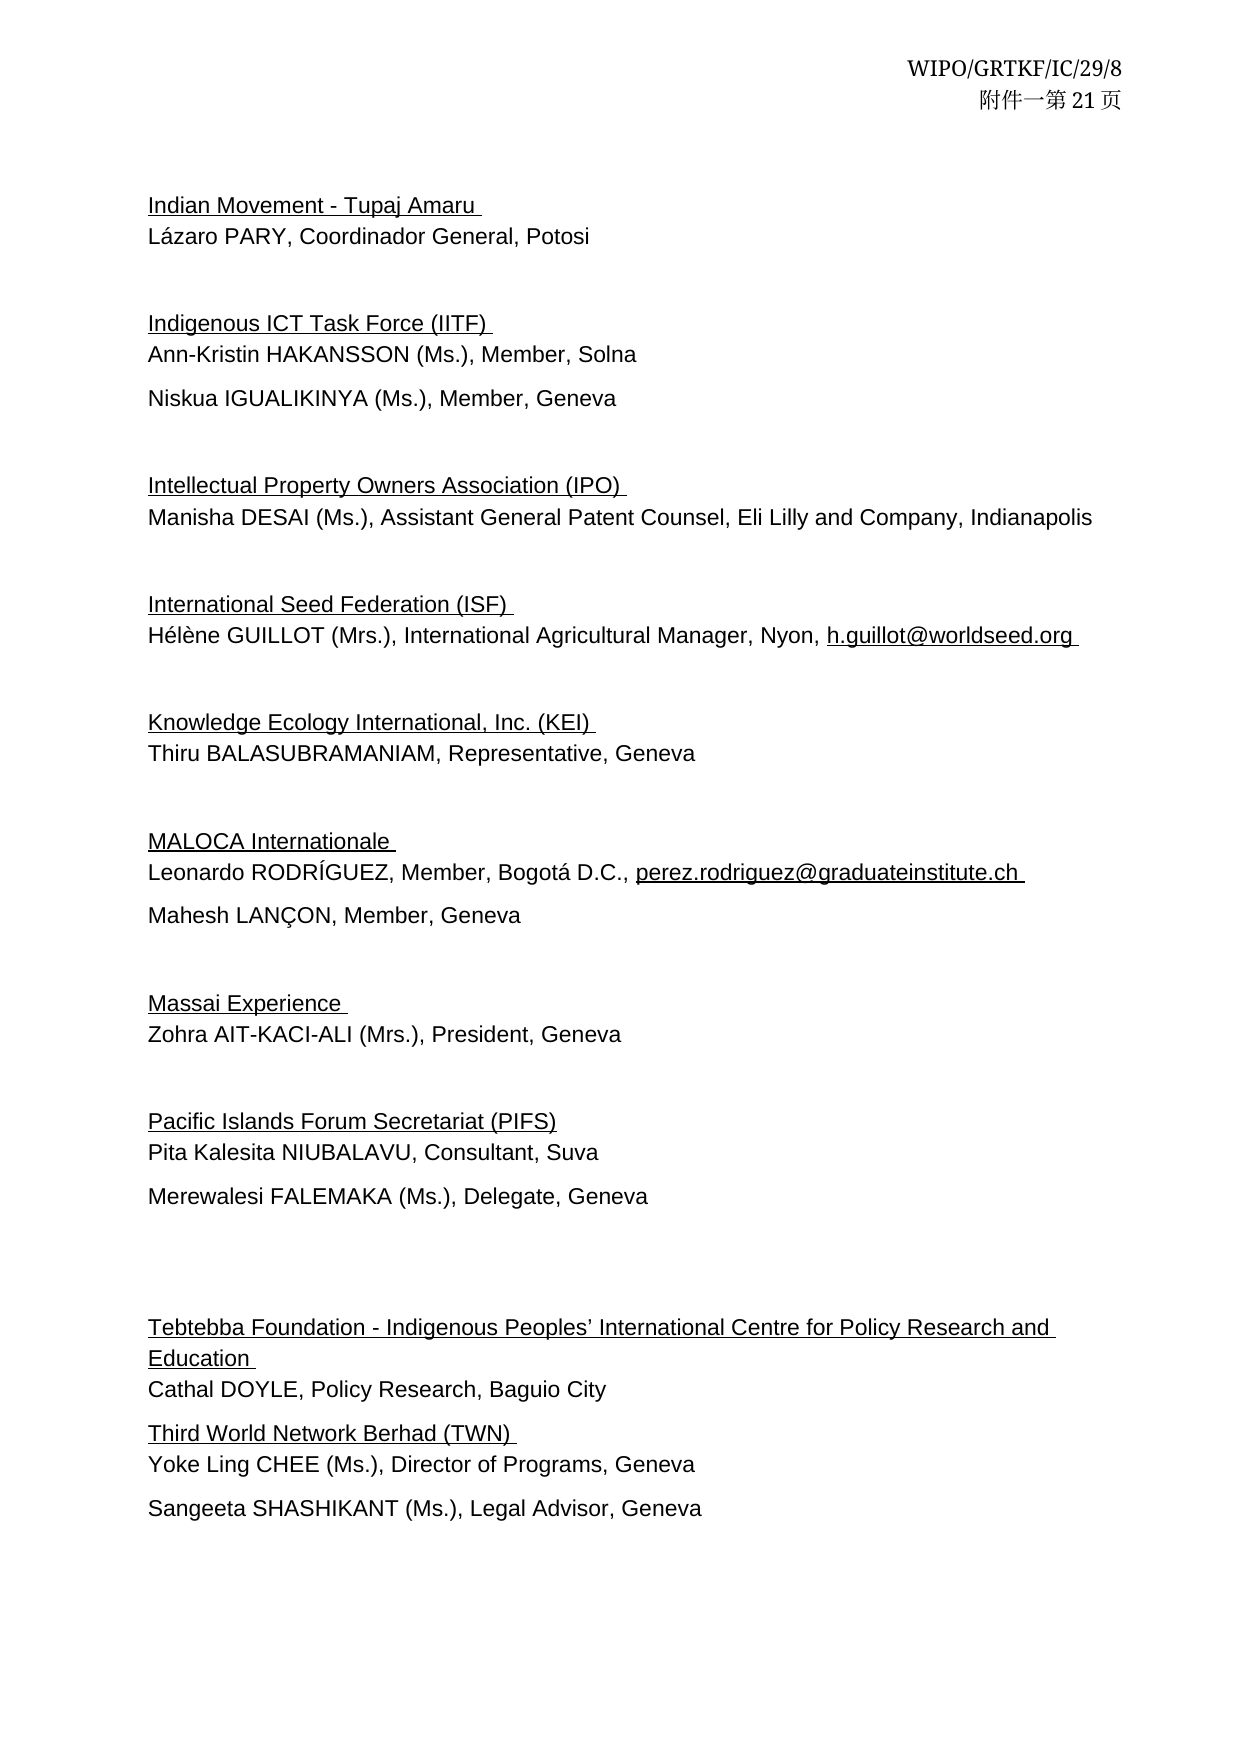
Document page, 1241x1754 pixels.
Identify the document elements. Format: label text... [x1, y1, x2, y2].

text Sangeeta SHASHIKANT (Ms.), Legal Advisor, Geneva [148, 1492, 1122, 1523]
text International Seed Federation (ISF) Hélène GUILLOT (Mrs.), International Agricultural Manager, Nyon, h.guillot@worldseed.org [148, 588, 1122, 651]
text Knowledge Ecology International, Inc. (KEI) Thiru BALASUBRAMANIAM, Representative, Geneva [148, 707, 1122, 769]
text Pacific Islands Forum Secretariat (PIFS) Pita Kalesita NIUBALAVU, Consultant, Suva [148, 1106, 1122, 1168]
text MALOCA Internationale Leonardo RODRÍGUEZ, Member, Bogotá D.C., perez.rodriguez@graduateinstitute.ch [148, 825, 1122, 887]
text Niskua IGUALIKINYA (Ms.), Member, Geneva [148, 383, 1122, 414]
text Merewalesi FALEMAKA (Ms.), Delegate, Geneva [148, 1181, 1122, 1212]
text Indian Movement - Tupaj Amaru Lázaro PARY, Coordinador General, Potosi [148, 189, 1122, 252]
text Indigenous ICT Task Force (IITF) Ann-Kristin HAKANSSON (Ms.), Member, Solna [148, 308, 1122, 370]
text Intellectual Property Owners Association (IPO) Manisha DESAI (Ms.), Assistant General Patent Counsel, Eli Lilly and Company, Indianapolis [148, 470, 1122, 532]
text Third World Network Berhad (TWN) Yoke Ling CHEE (Ms.), Director of Programs, Geneva [148, 1417, 1122, 1480]
text Mahesh LANÇON, Member, Geneva [148, 900, 1122, 931]
text Massai Experience Zohra AIT-KACI-ALI (Mrs.), President, Geneva [148, 987, 1122, 1049]
text Tebtebba Foundation - Indigenous Peoples’ International Centre for Policy Research and Education Cathal DOYLE, Policy Research, Baguio City [148, 1311, 1122, 1405]
